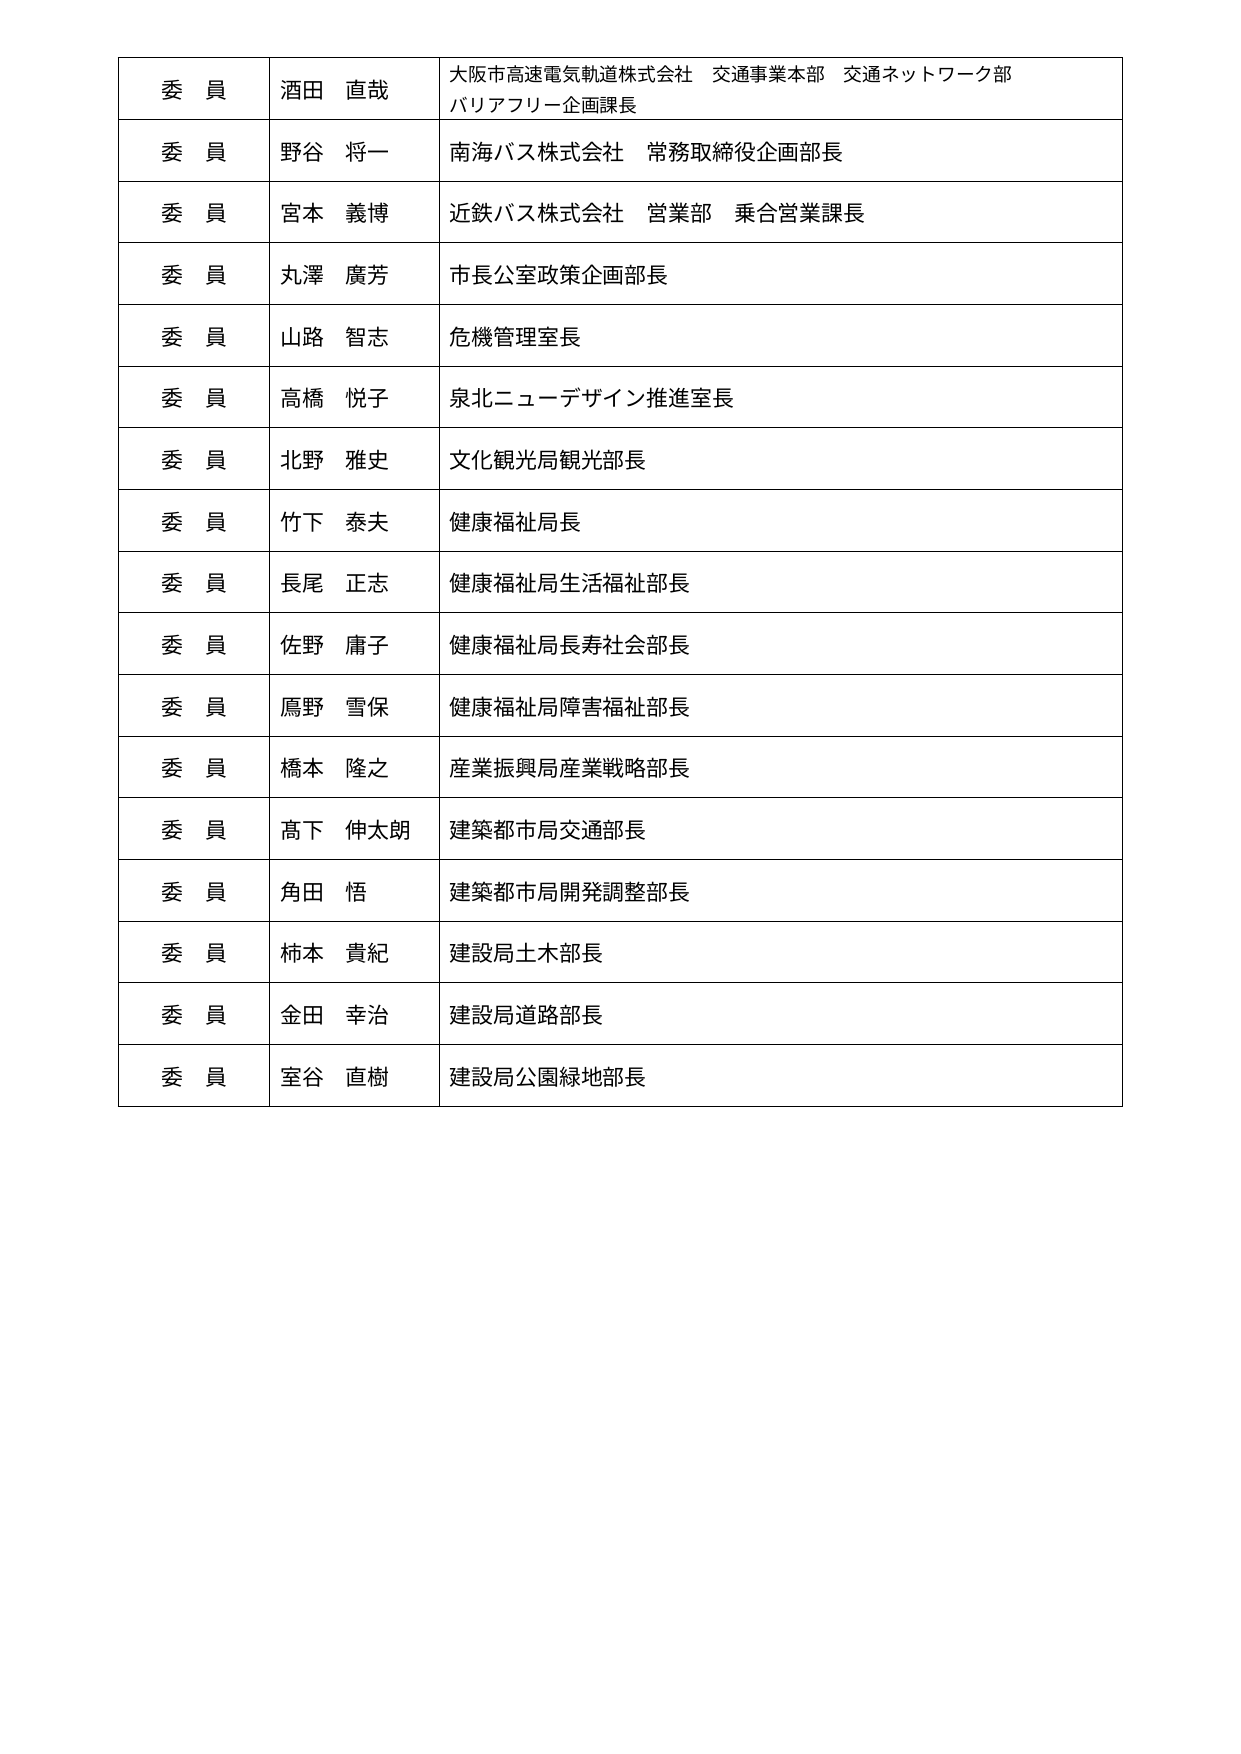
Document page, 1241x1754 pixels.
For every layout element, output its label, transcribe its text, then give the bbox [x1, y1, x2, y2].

table_cell 山路 智志 [270, 305, 439, 366]
table_cell 委 員 [119, 860, 269, 921]
table_cell 健康福祉局長寿社会部長 [440, 613, 1122, 674]
table_cell 委 員 [119, 367, 269, 427]
table_cell 鳫野 雪保 [270, 675, 439, 736]
table_cell 建設局道路部長 [440, 983, 1122, 1044]
table_cell 北野 雅史 [270, 428, 439, 489]
table_cell 酒田 直哉 [270, 58, 439, 119]
table_cell 委 員 [119, 120, 269, 181]
table_cell 産業振興局産業戦略部長 [440, 737, 1122, 797]
table_cell 佐野 庸子 [270, 613, 439, 674]
table_cell 南海バス株式会社 常務取締役企画部長 [440, 120, 1122, 181]
table_cell 建設局土木部長 [440, 922, 1122, 982]
table_cell 委 員 [119, 428, 269, 489]
table_cell 委 員 [119, 243, 269, 304]
table_cell 竹下 泰夫 [270, 490, 439, 551]
table_cell 髙下 伸太朗 [270, 798, 439, 859]
table_cell 委 員 [119, 305, 269, 366]
table_cell 野谷 将一 [270, 120, 439, 181]
table_cell 健康福祉局長 [440, 490, 1122, 551]
table_cell 委 員 [119, 613, 269, 674]
table_cell 委 員 [119, 58, 269, 119]
table_cell 近鉄バス株式会社 営業部 乗合営業課長 [440, 182, 1122, 242]
table_cell 大阪市高速電気軌道株式会社 交通事業本部 交通ネットワーク部 バリアフリー企画課長 [440, 58, 1122, 119]
table_cell 委 員 [119, 737, 269, 797]
table_cell 委 員 [119, 675, 269, 736]
table_cell 委 員 [119, 922, 269, 982]
table_cell 委 員 [119, 798, 269, 859]
table_cell 橋本 隆之 [270, 737, 439, 797]
table_cell 建築都市局開発調整部長 [440, 860, 1122, 921]
table_cell 宮本 義博 [270, 182, 439, 242]
table_cell 室谷 直樹 [270, 1045, 439, 1106]
table_cell 建築都市局交通部長 [440, 798, 1122, 859]
table_cell 市長公室政策企画部長 [440, 243, 1122, 304]
table_cell 委 員 [119, 983, 269, 1044]
table_cell 健康福祉局生活福祉部長 [440, 552, 1122, 612]
table_cell 委 員 [119, 490, 269, 551]
table_cell 文化観光局観光部長 [440, 428, 1122, 489]
table_cell 金田 幸治 [270, 983, 439, 1044]
table_cell 危機管理室長 [440, 305, 1122, 366]
table_cell 健康福祉局障害福祉部長 [440, 675, 1122, 736]
table_cell 丸澤 廣芳 [270, 243, 439, 304]
table_cell 委 員 [119, 552, 269, 612]
table_cell 泉北ニューデザイン推進室長 [440, 367, 1122, 427]
table_cell 柿本 貴紀 [270, 922, 439, 982]
table_cell 委 員 [119, 1045, 269, 1106]
table_cell 建設局公園緑地部長 [440, 1045, 1122, 1106]
table_cell 委 員 [119, 182, 269, 242]
table_cell 高橋 悦子 [270, 367, 439, 427]
table_cell 角田 悟 [270, 860, 439, 921]
table_cell 長尾 正志 [270, 552, 439, 612]
